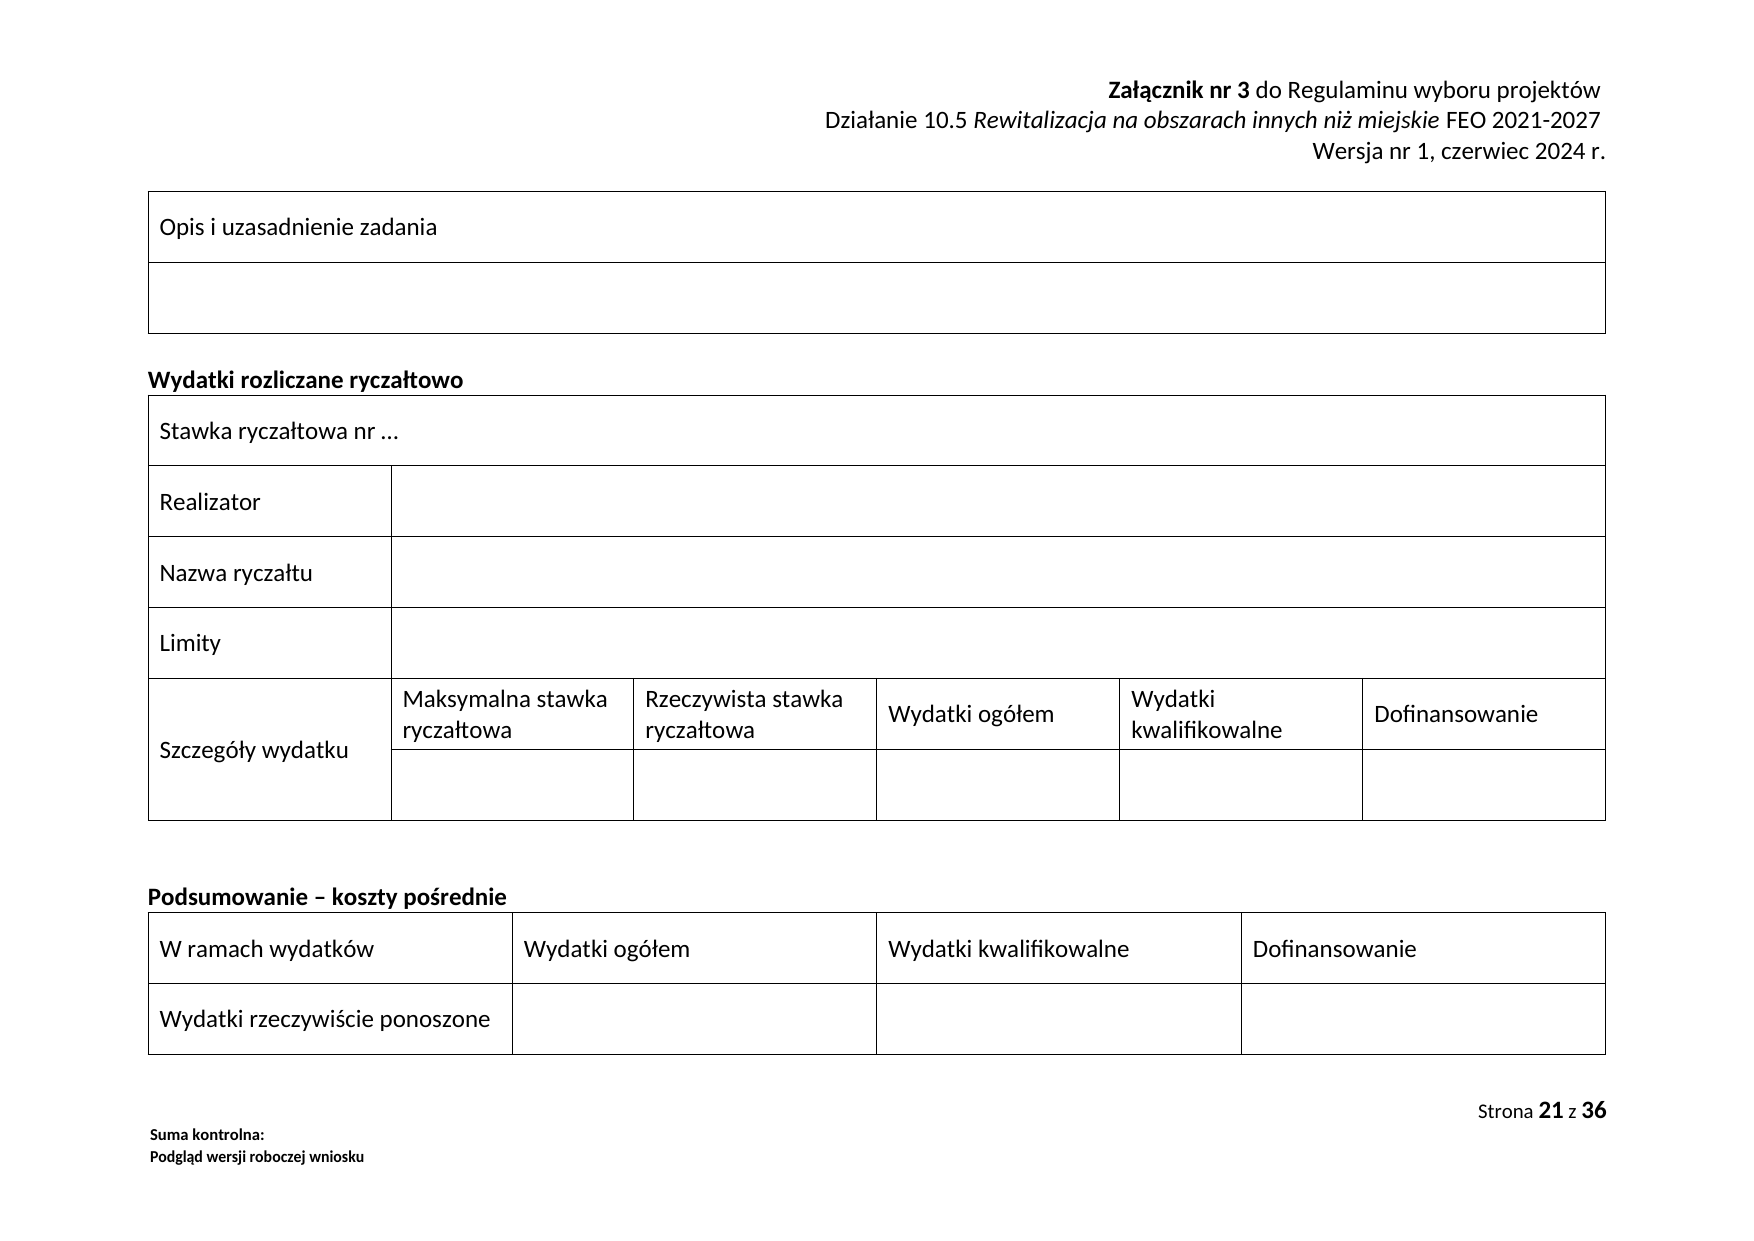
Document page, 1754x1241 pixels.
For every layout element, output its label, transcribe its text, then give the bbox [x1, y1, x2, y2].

table_cell [392, 537, 1605, 607]
table_cell [877, 750, 1119, 819]
table_cell [392, 466, 1605, 536]
table_cell [513, 984, 876, 1054]
table_header Wydatki ogółem [513, 913, 876, 983]
table_header Stawka ryczałtowa nr … [149, 396, 1605, 465]
table_cell Maksymalna stawka ryczałtowa [392, 679, 633, 749]
table_cell Szczegóły wydatku [149, 679, 391, 819]
text Wydatki rozliczane ryczałtowo [148, 364, 1606, 394]
table_cell Nazwa ryczałtu [149, 537, 391, 607]
table_cell [1242, 984, 1605, 1054]
table_cell [149, 263, 1605, 332]
table_cell [392, 750, 633, 819]
table_cell Wydatki ogółem [877, 679, 1119, 749]
table_header Wydatki kwalifikowalne [877, 913, 1241, 983]
table_cell Realizator [149, 466, 391, 536]
table_cell [877, 984, 1241, 1054]
table_cell Rzeczywista stawka ryczałtowa [634, 679, 876, 749]
table_cell [1363, 750, 1605, 819]
table_cell Dofinansowanie [1363, 679, 1605, 749]
table_cell Opis i uzasadnienie zadania [149, 192, 1605, 262]
table_cell Limity [149, 608, 391, 678]
table_cell [634, 750, 876, 819]
table_header Dofinansowanie [1242, 913, 1605, 983]
table_cell Wydatki rzeczywiście ponoszone [149, 984, 512, 1054]
table_cell Wydatki kwalifikowalne [1120, 679, 1362, 749]
table_cell [392, 608, 1605, 678]
table_header W ramach wydatków [149, 913, 512, 983]
table_cell [1120, 750, 1362, 819]
text Podsumowanie – koszty pośrednie [148, 882, 1606, 912]
